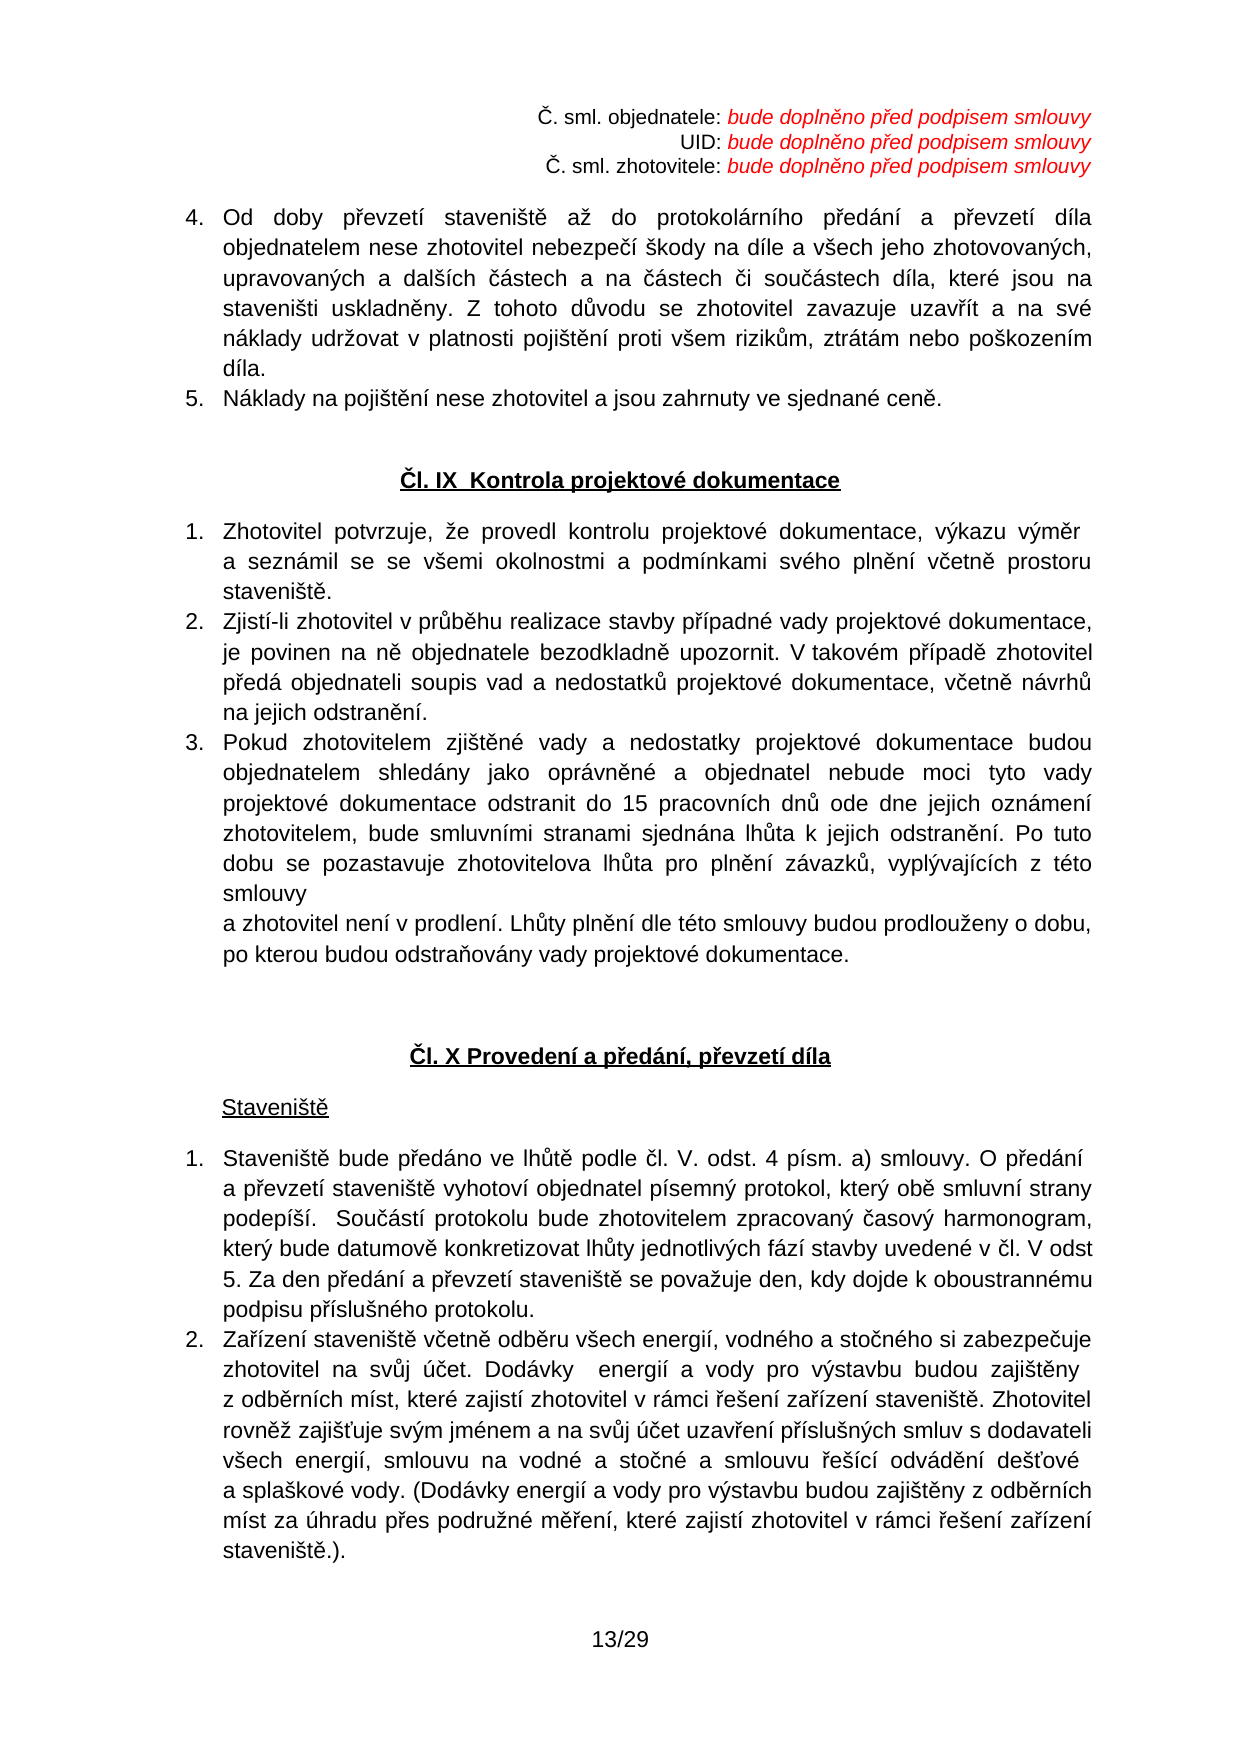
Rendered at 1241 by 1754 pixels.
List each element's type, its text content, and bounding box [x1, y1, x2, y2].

list Staveniště bude předáno ve lhůtě podle čl. V. odst. 4 písm. a) smlouvy. O předání a převzetí staveniště vyhotoví objednatel písemný protokol, který obě smluvní strany podepíší. Součástí protokolu bude zhotovitelem zpracovaný časový harmonogram, který bude datumově konkretizovat lhůty jednotlivých fází stavby uvedené v čl. V odst 5. Za den předání a převzetí staveniště se považuje den, kdy dojde k oboustrannému podpisu příslušného protokolu. [185, 1145, 1093, 1322]
list Zhotovitel potvrzuje, že provedl kontrolu projektové dokumentace, výkazu výměr a seznámil se se všemi okolnostmi a podmínkami svého plnění včetně prostoru staveniště. [185, 518, 1093, 604]
text Staveniště [148, 1094, 1093, 1120]
text Čl. X Provedení a předání, převzetí díla [148, 1043, 1093, 1069]
list Zařízení staveniště včetně odběru všech energií, vodného a stočného si zabezpečuje zhotovitel na svůj účet. Dodávky energií a vody pro výstavbu budou zajištěny z odběrních míst, které zajistí zhotovitel v rámci řešení zařízení staveniště. Zhotovitel rovněž zajišťuje svým jménem a na svůj účet uzavření příslušných smluv s dodavateli všech energií, smlouvu na vodné a stočné a smlouvu řešící odvádění dešťové a splaškové vody. (Dodávky energií a vody pro výstavbu budou zajištěny z odběrních míst za úhradu přes podružné měření, které zajistí zhotovitel v rámci řešení zařízení staveniště.). [185, 1326, 1093, 1564]
list Zjistí-li zhotovitel v průběhu realizace stavby případné vady projektové dokumentace, je povinen na ně objednatele bezodkladně upozornit. V takovém případě zhotovitel předá objednateli soupis vad a nedostatků projektové dokumentace, včetně návrhů na jejich odstranění. [185, 608, 1093, 725]
list Náklady na pojištění nese zhotovitel a jsou zahrnuty ve sjednané ceně. [185, 385, 1093, 412]
list Pokud zhotovitelem zjištěné vady a nedostatky projektové dokumentace budou objednatelem shledány jako oprávněné a objednatel nebude moci tyto vady projektové dokumentace odstranit do 15 pracovních dnů ode dne jejich oznámení zhotovitelem, bude smluvními stranami sjednána lhůta k jejich odstranění. Po tuto dobu se pozastavuje zhotovitelova lhůta pro plnění závazků, vyplývajících z této smlouvy a zhotovitel není v prodlení. Lhůty plnění dle této smlouvy budou prodlouženy o dobu, po kterou budou odstraňovány vady projektové dokumentace. [185, 729, 1093, 967]
text Čl. IX Kontrola projektové dokumentace [148, 467, 1093, 493]
list Od doby převzetí staveniště až do protokolárního předání a převzetí díla objednatelem nese zhotovitel nebezpečí škody na díle a všech jeho zhotovovaných, upravovaných a dalších částech a na částech či součástech díla, které jsou na staveništi uskladněny. Z tohoto důvodu se zhotovitel zavazuje uzavřít a na své náklady udržovat v platnosti pojištění proti všem rizikům, ztrátám nebo poškozením díla. [185, 204, 1093, 381]
